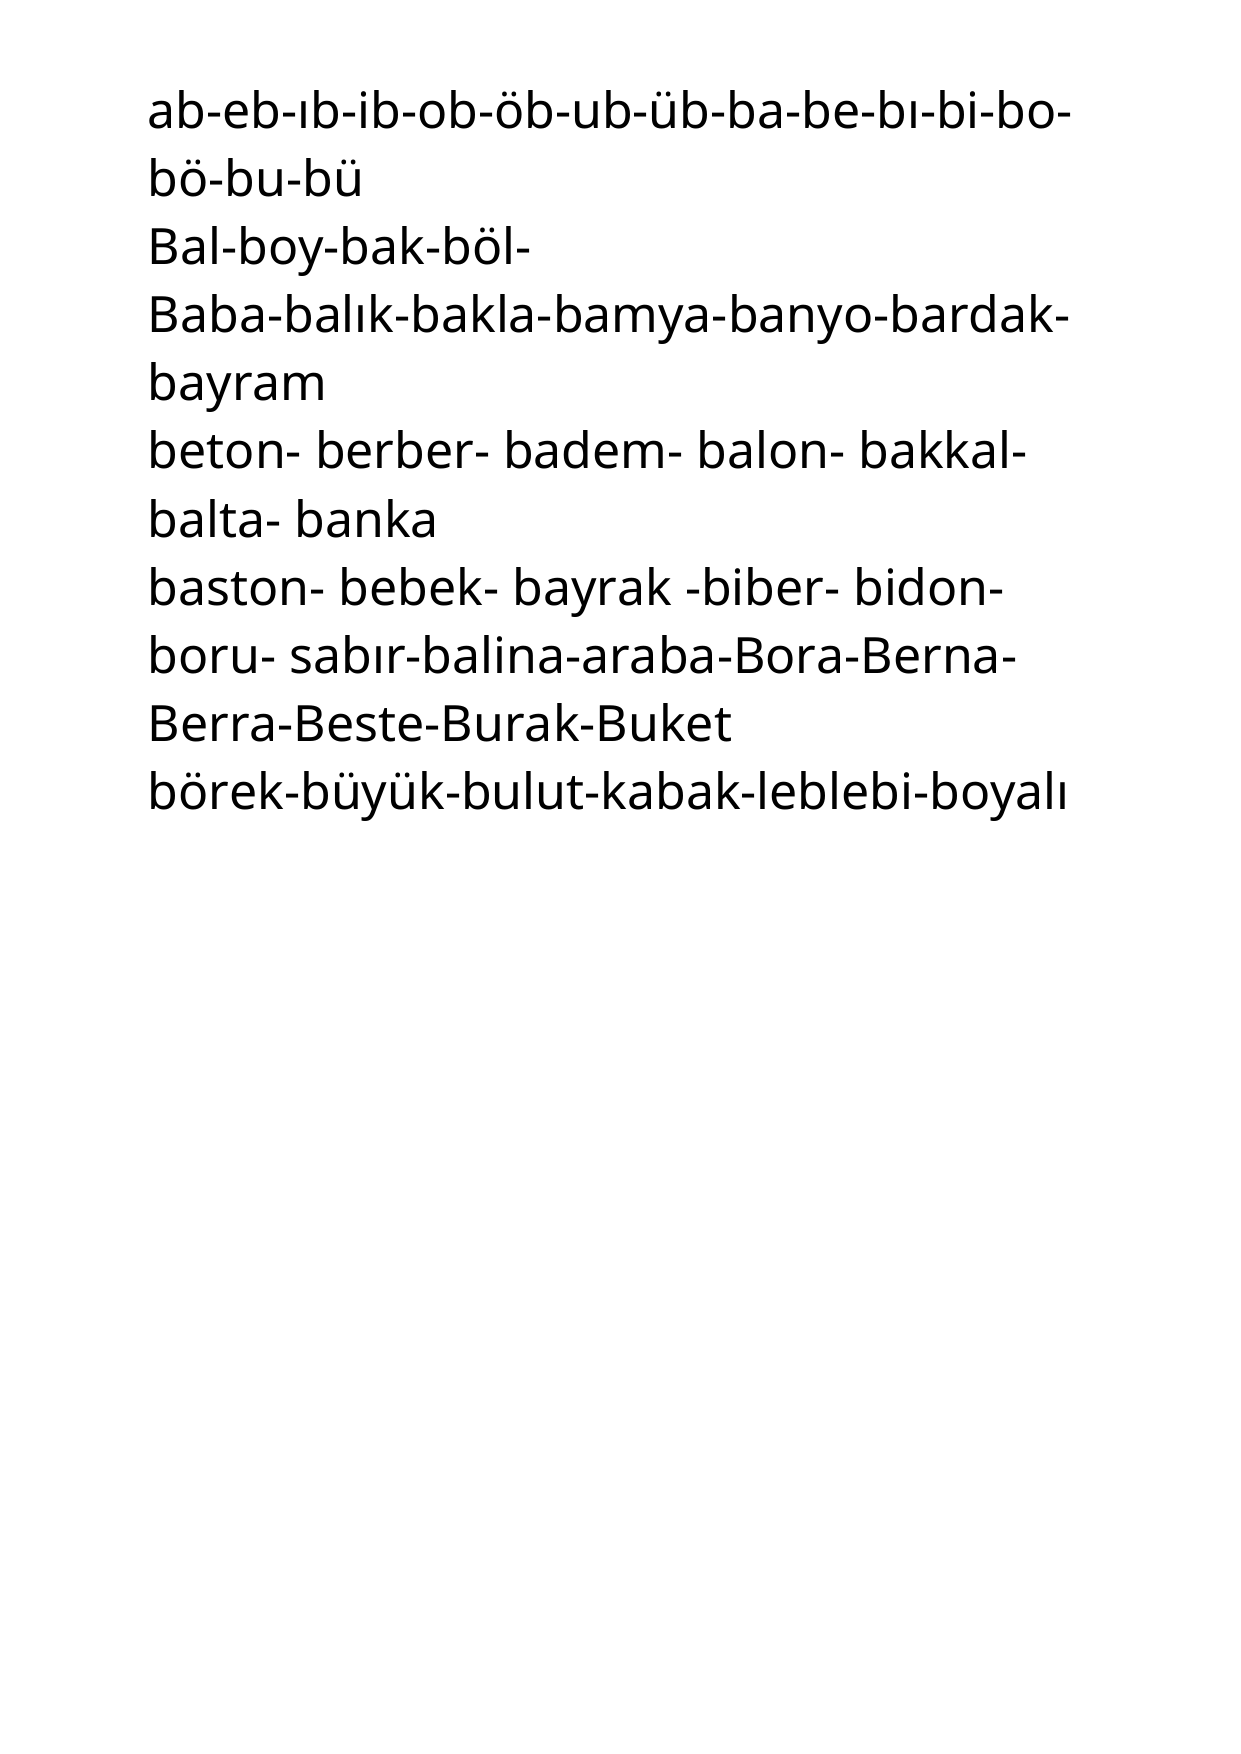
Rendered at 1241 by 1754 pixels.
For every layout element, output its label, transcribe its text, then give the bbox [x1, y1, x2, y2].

text börek-büyük-bulut-kabak-leblebi-boyalı [148, 756, 1144, 824]
text baston- bebek- bayrak -biber- bidon- boru- sabır-balina-araba-Bora-Berna-Berra-Beste-Burak-Buket [148, 552, 1144, 756]
text ab-eb-ıb-ib-ob-öb-ub-üb-ba-be-bı-bi-bo-bö-bu-bü [148, 75, 1144, 211]
text beton- berber- badem- balon- bakkal- balta- banka [148, 416, 1144, 552]
text Bal-boy-bak-böl- [148, 211, 1144, 279]
text Baba-balık-bakla-bamya-banyo-bardak-bayram [148, 279, 1144, 416]
